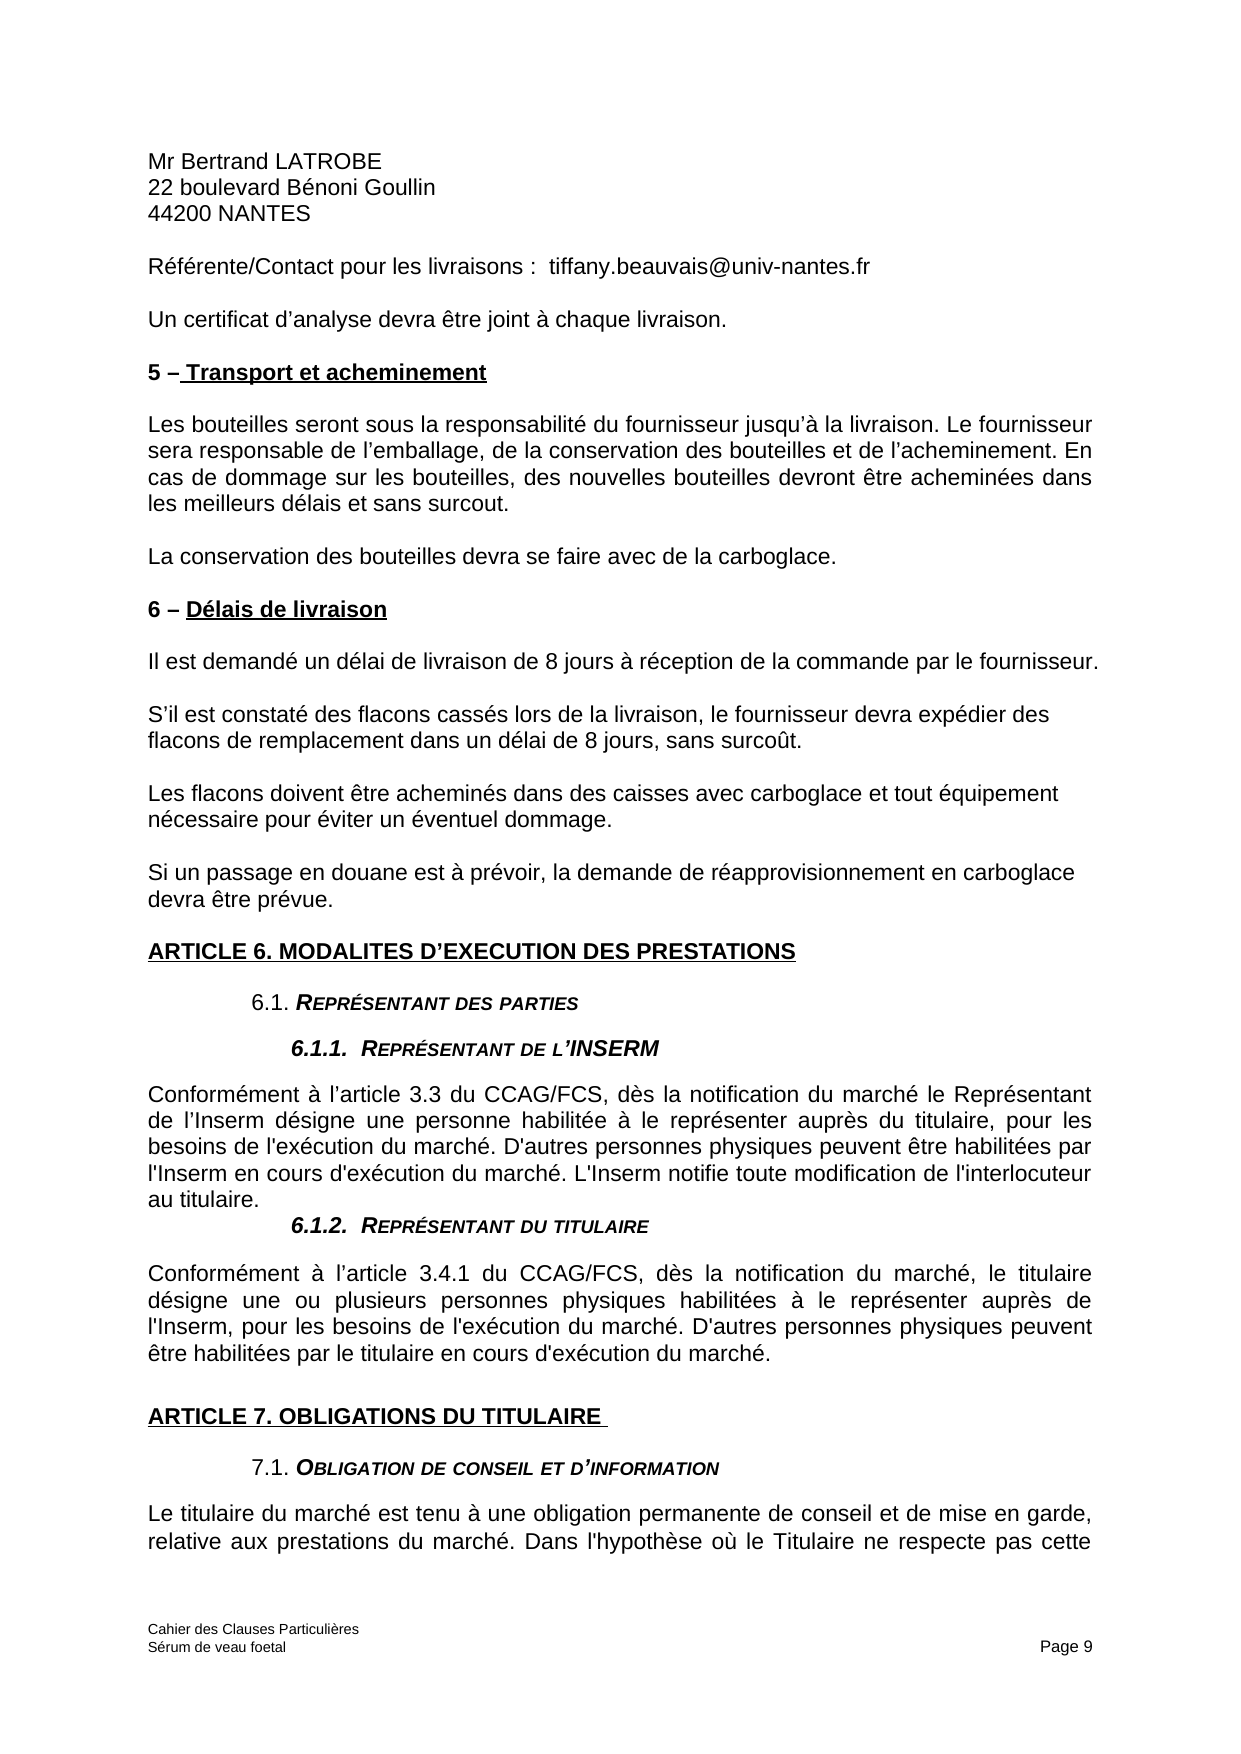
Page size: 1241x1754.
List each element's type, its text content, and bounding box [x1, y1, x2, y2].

text flacons de remplacement dans un délai de 8 jours, sans surcoût. [148, 727, 1093, 754]
subtitle Représentant de l’INSERM [354, 1035, 1093, 1061]
subtitle Représentant du titulaire [354, 1212, 1093, 1239]
subtitle Obligation de conseil et d’information [251, 1454, 1093, 1481]
text S’il est constaté des flacons cassés lors de la livraison, le fournisseur devra expédier des [148, 701, 1093, 727]
text Conformément à l’article 3.4.1 du CCAG/FCS, dès la notification du marché, le titulaire désigne une ou plusieurs personnes physiques habilitées à le représenter auprès de l'Inserm, pour les besoins de l'exécution du marché. D'autres personnes physiques peuvent être habilitées par le titulaire en cours d'exécution du marché. [148, 1260, 1093, 1366]
text Conformément à l’article 3.3 du CCAG/FCS, dès la notification du marché le Représentant de l’Inserm désigne une personne habilitée à le représenter auprès du titulaire, pour les besoins de l'exécution du marché. D'autres personnes physiques peuvent être habilitées par l'Inserm en cours d'exécution du marché. L'Inserm notifie toute modification de l'interlocuteur au titulaire. [148, 1081, 1093, 1212]
text 5 – Transport et acheminement [148, 358, 1093, 385]
text devra être prévue. [148, 886, 1093, 912]
text La conservation des bouteilles devra se faire avec de la carboglace. [148, 543, 1093, 569]
text Il est demandé un délai de livraison de 8 jours à réception de la commande par le fournisseur. [148, 648, 1226, 675]
text nécessaire pour éviter un éventuel dommage. [148, 806, 1093, 833]
text 6 – Délais de livraison [148, 596, 1093, 622]
text Les flacons doivent être acheminés dans des caisses avec carboglace et tout équipement [148, 780, 1093, 806]
text 22 boulevard Bénoni Goullin [148, 174, 1093, 200]
text Mr Bertrand LATROBE [148, 148, 1093, 174]
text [148, 1500, 1093, 1555]
text Un certificat d’analyse devra être joint à chaque livraison. [148, 306, 1093, 332]
subtitle Représentant des parties [251, 989, 1093, 1016]
subtitle MODALITES D’EXECUTION DES PRESTATIONS [148, 938, 1093, 964]
subtitle OBLIGATIONS DU TITULAIRE [148, 1403, 1093, 1429]
text 44200 NANTES [148, 200, 1093, 227]
text Si un passage en douane est à prévoir, la demande de réapprovisionnement en carboglace [148, 859, 1093, 886]
text Référente/Contact pour les livraisons : tiffany.beauvais@univ-nantes.fr [148, 253, 1093, 279]
text Les bouteilles seront sous la responsabilité du fournisseur jusqu’à la livraison. Le fournisseur sera responsable de l’emballage, de la conservation des bouteilles et de l’acheminement. En cas de dommage sur les bouteilles, des nouvelles bouteilles devront être acheminées dans les meilleurs délais et sans surcout. [148, 411, 1093, 517]
